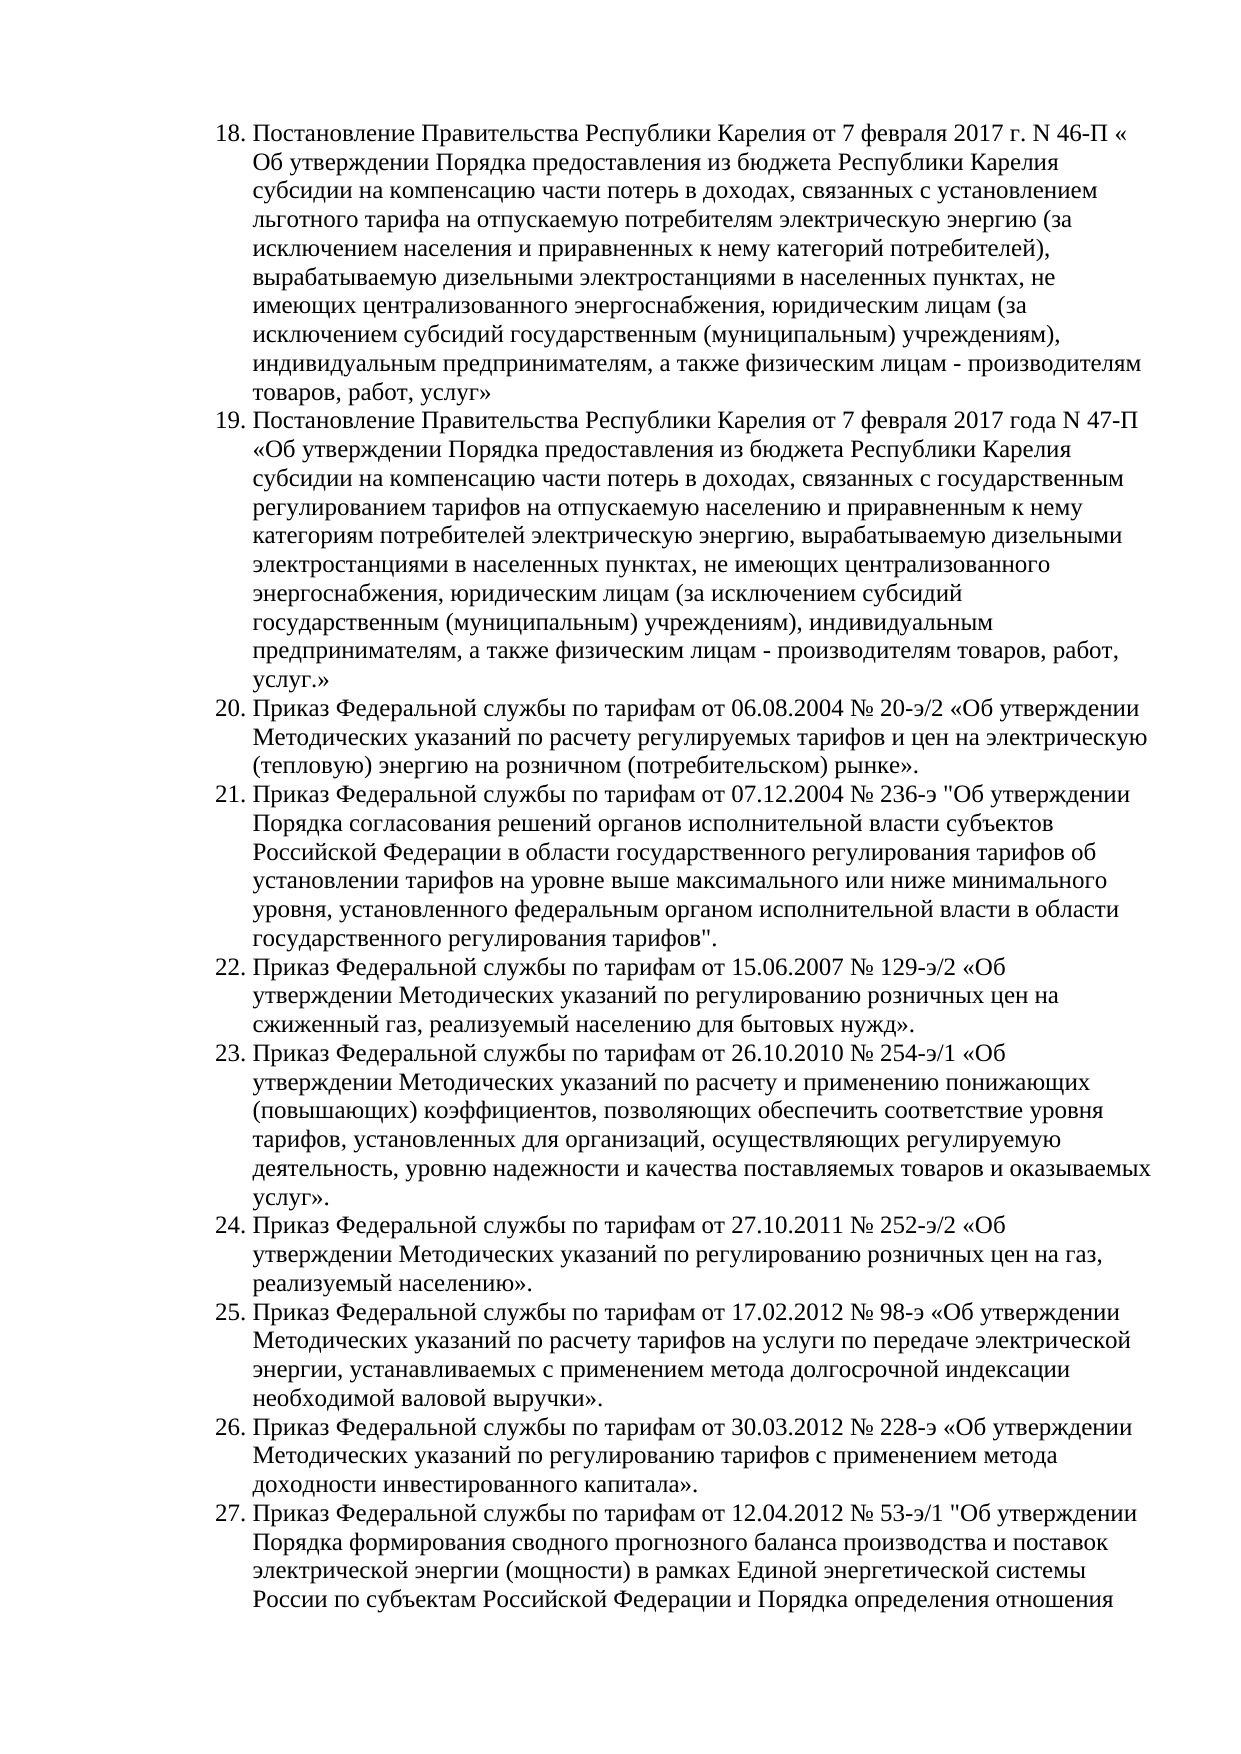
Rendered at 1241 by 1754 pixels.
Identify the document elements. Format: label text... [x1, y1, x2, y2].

list Постановление Правительства Республики Карелия от 7 февраля 2017 г. N 46-П « Об утверждении Порядка предоставления из бюджета Республики Карелия субсидии на компенсацию части потерь в доходах, связанных с установлением льготного тарифа на отпускаемую потребителям электрическую энергию (за исключением населения и приравненных к нему категорий потребителей), вырабатываемую дизельными электростанциями в населенных пунктах, не имеющих централизованного энергоснабжения, юридическим лицам (за исключением субсидий государственным (муниципальным) учреждениям), индивидуальным предпринимателям, а также физическим лицам - производителям товаров, работ, услуг» [215, 118, 1152, 406]
list Приказ Федеральной службы по тарифам от 27.10.2011 № 252-э/2 «Об утверждении Методических указаний по регулированию розничных цен на газ, реализуемый населению». [215, 1211, 1152, 1297]
list Приказ Федеральной службы по тарифам от 07.12.2004 № 236-э "Об утверждении Порядка согласования решений органов исполнительной власти субъектов Российской Федерации в области государственного регулирования тарифов об установлении тарифов на уровне выше максимального или ниже минимального уровня, установленного федеральным органом исполнительной власти в области государственного регулирования тарифов". [215, 779, 1152, 952]
list Приказ Федеральной службы по тарифам от 06.08.2004 № 20-э/2 «Об утверждении Методических указаний по расчету регулируемых тарифов и цен на электрическую (тепловую) энергию на розничном (потребительском) рынке». [215, 693, 1152, 779]
list Приказ Федеральной службы по тарифам от 26.10.2010 № 254-э/1 «Об утверждении Методических указаний по расчету и применению понижающих (повышающих) коэффициентов, позволяющих обеспечить соответствие уровня тарифов, установленных для организаций, осуществляющих регулируемую деятельность, уровню надежности и качества поставляемых товаров и оказываемых услуг». [215, 1038, 1152, 1211]
list Приказ Федеральной службы по тарифам от 15.06.2007 № 129-э/2 «Об утверждении Методических указаний по регулированию розничных цен на сжиженный газ, реализуемый населению для бытовых нужд». [215, 952, 1152, 1038]
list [215, 1498, 1152, 1613]
list Приказ Федеральной службы по тарифам от 30.03.2012 № 228-э «Об утверждении Методических указаний по регулированию тарифов с применением метода доходности инвестированного капитала». [215, 1412, 1152, 1498]
list Постановление Правительства Республики Карелия от 7 февраля 2017 года N 47-П «Об утверждении Порядка предоставления из бюджета Республики Карелия субсидии на компенсацию части потерь в доходах, связанных с государственным регулированием тарифов на отпускаемую населению и приравненным к нему категориям потребителей электрическую энергию, вырабатываемую дизельными электростанциями в населенных пунктах, не имеющих централизованного энергоснабжения, юридическим лицам (за исключением субсидий государственным (муниципальным) учреждениям), индивидуальным предпринимателям, а также физическим лицам - производителям товаров, работ, услуг.» [215, 406, 1152, 693]
list Приказ Федеральной службы по тарифам от 17.02.2012 № 98-э «Об утверждении Методических указаний по расчету тарифов на услуги по передаче электрической энергии, устанавливаемых с применением метода долгосрочной индексации необходимой валовой выручки». [215, 1297, 1152, 1412]
